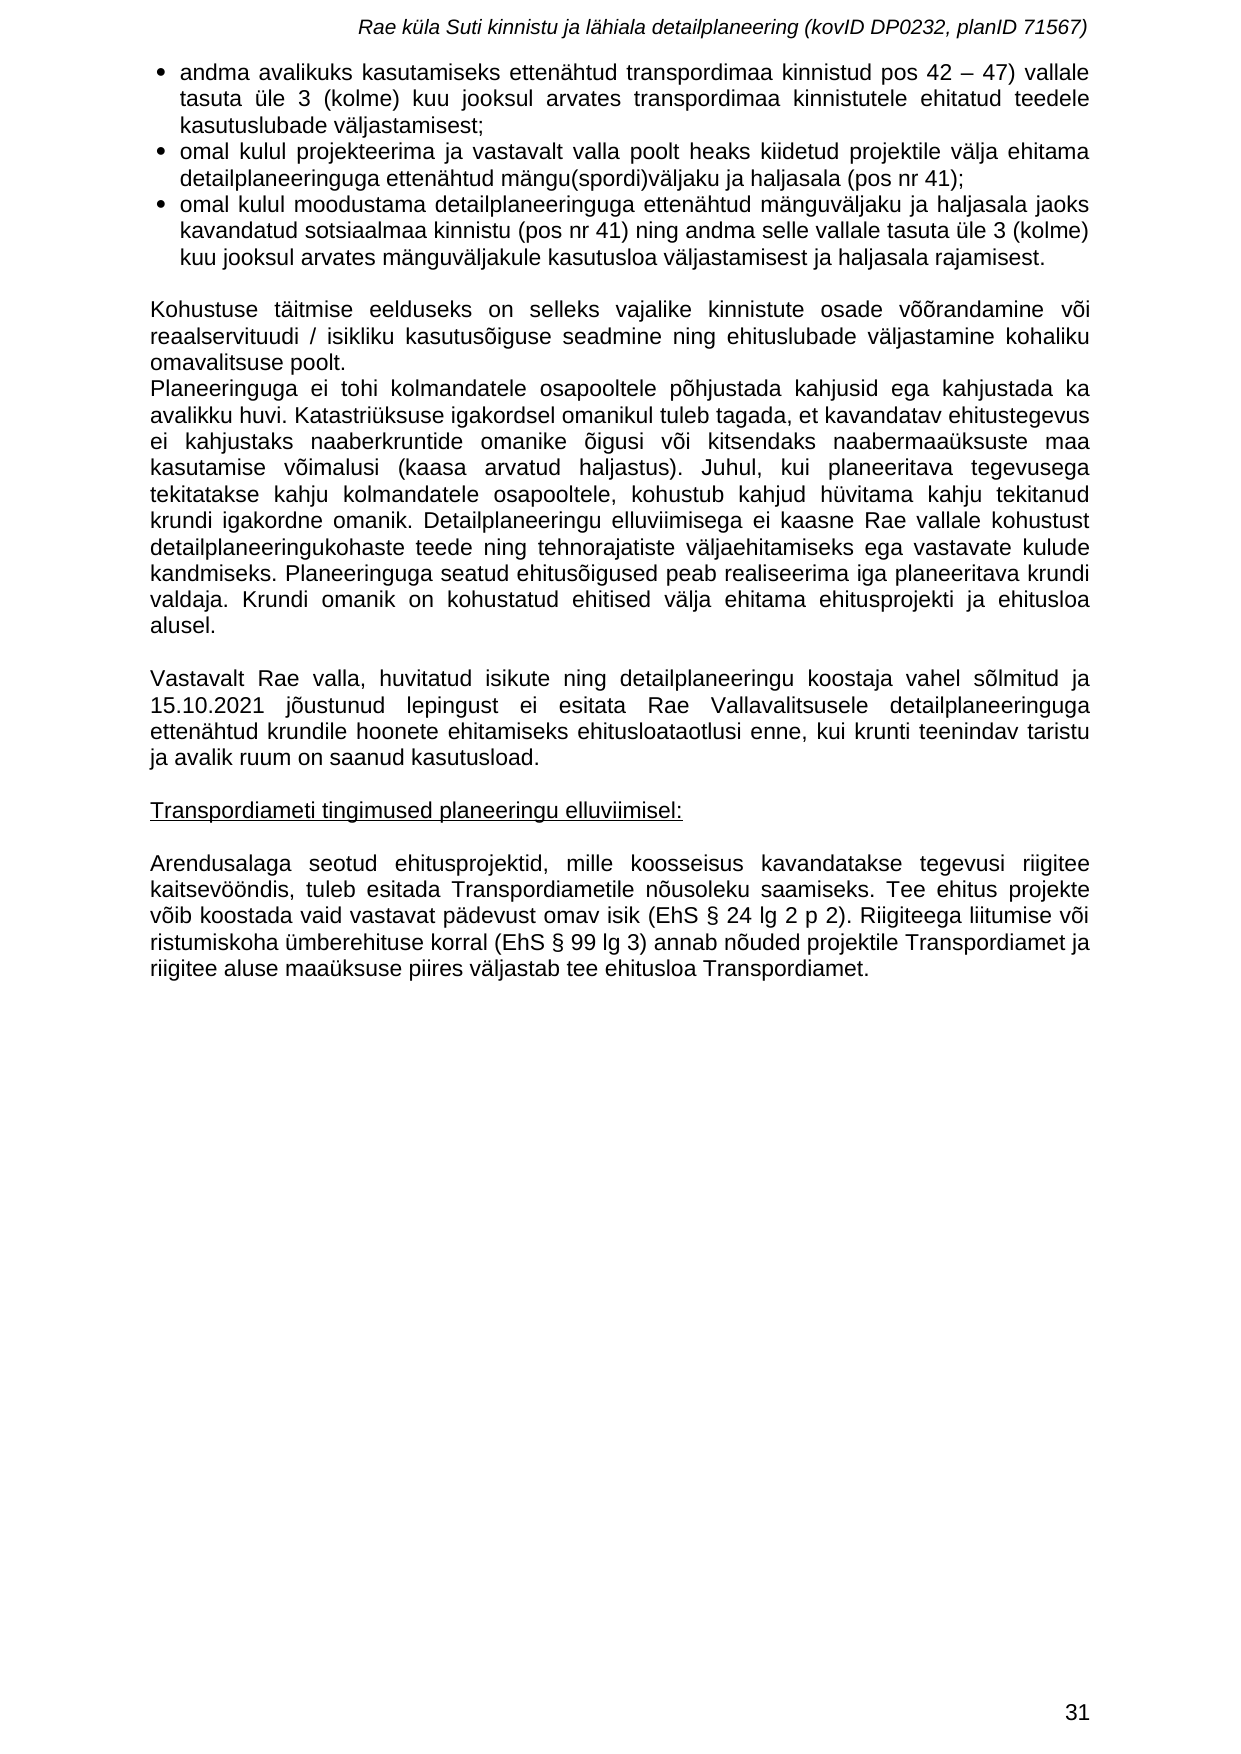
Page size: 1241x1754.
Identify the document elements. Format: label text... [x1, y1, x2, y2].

list andma avalikuks kasutamiseks ettenähtud transpordimaa kinnistud pos 42 – 47) vallale tasuta üle 3 (kolme) kuu jooksul arvates transpordimaa kinnistutele ehitatud teedele kasutuslubade väljastamisest; [157, 59, 1090, 138]
text Arendusalaga seotud ehitusprojektid, mille koosseisus kavandatakse tegevusi riigitee kaitsevööndis, tuleb esitada Transpordiametile nõusoleku saamiseks. Tee ehitus projekte võib koostada vaid vastavat pädevust omav isik (EhS § 24 lg 2 p 2). Riigiteega liitumise või ristumiskoha ümberehituse korral (EhS § 99 lg 3) annab nõuded projektile Transpordiamet ja riigitee aluse maaüksuse piires väljastab tee ehitusloa Transpordiamet. [150, 850, 1090, 981]
text Planeeringuga ei tohi kolmandatele osapooltele põhjustada kahjusid ega kahjustada ka avalikku huvi. Katastriüksuse igakordsel omanikul tuleb tagada, et kavandatav ehitustegevus ei kahjustaks naaberkruntide omanike õigusi või kitsendaks naabermaaüksuste maa kasutamise võimalusi (kaasa arvatud haljastus). Juhul, kui planeeritava tegevusega tekitatakse kahju kolmandatele osapooltele, kohustub kahjud hüvitama kahju tekitanud krundi igakordne omanik. Detailplaneeringu elluviimisega ei kaasne Rae vallale kohustust detailplaneeringukohaste teede ning tehnorajatiste väljaehitamiseks ega vastavate kulude kandmiseks. Planeeringuga seatud ehitusõigused peab realiseerima iga planeeritava krundi valdaja. Krundi omanik on kohustatud ehitised välja ehitama ehitusprojekti ja ehitusloa alusel. [150, 375, 1090, 639]
text Vastavalt Rae valla, huvitatud isikute ning detailplaneeringu koostaja vahel sõlmitud ja 15.10.2021 jõustunud lepingust ei esitata Rae Vallavalitsusele detailplaneeringuga ettenähtud krundile hoonete ehitamiseks ehitusloataotlusi enne, kui krunti teenindav taristu ja avalik ruum on saanud kasutusload. [150, 665, 1090, 771]
list omal kulul moodustama detailplaneeringuga ettenähtud mänguväljaku ja haljasala jaoks kavandatud sotsiaalmaa kinnistu (pos nr 41) ning andma selle vallale tasuta üle 3 (kolme) kuu jooksul arvates mänguväljakule kasutusloa väljastamisest ja haljasala rajamisest. [157, 191, 1090, 270]
list omal kulul projekteerima ja vastavalt valla poolt heaks kiidetud projektile välja ehitama detailplaneeringuga ettenähtud mängu(spordi)väljaku ja haljasala (pos nr 41); [157, 138, 1090, 191]
text Transpordiameti tingimused planeeringu elluviimisel: [150, 797, 1090, 823]
text Kohustuse täitmise eelduseks on selleks vajalike kinnistute osade võõrandamine või reaalservituudi / isikliku kasutusõiguse seadmine ning ehituslubade väljastamine kohaliku omavalitsuse poolt. [150, 296, 1090, 375]
